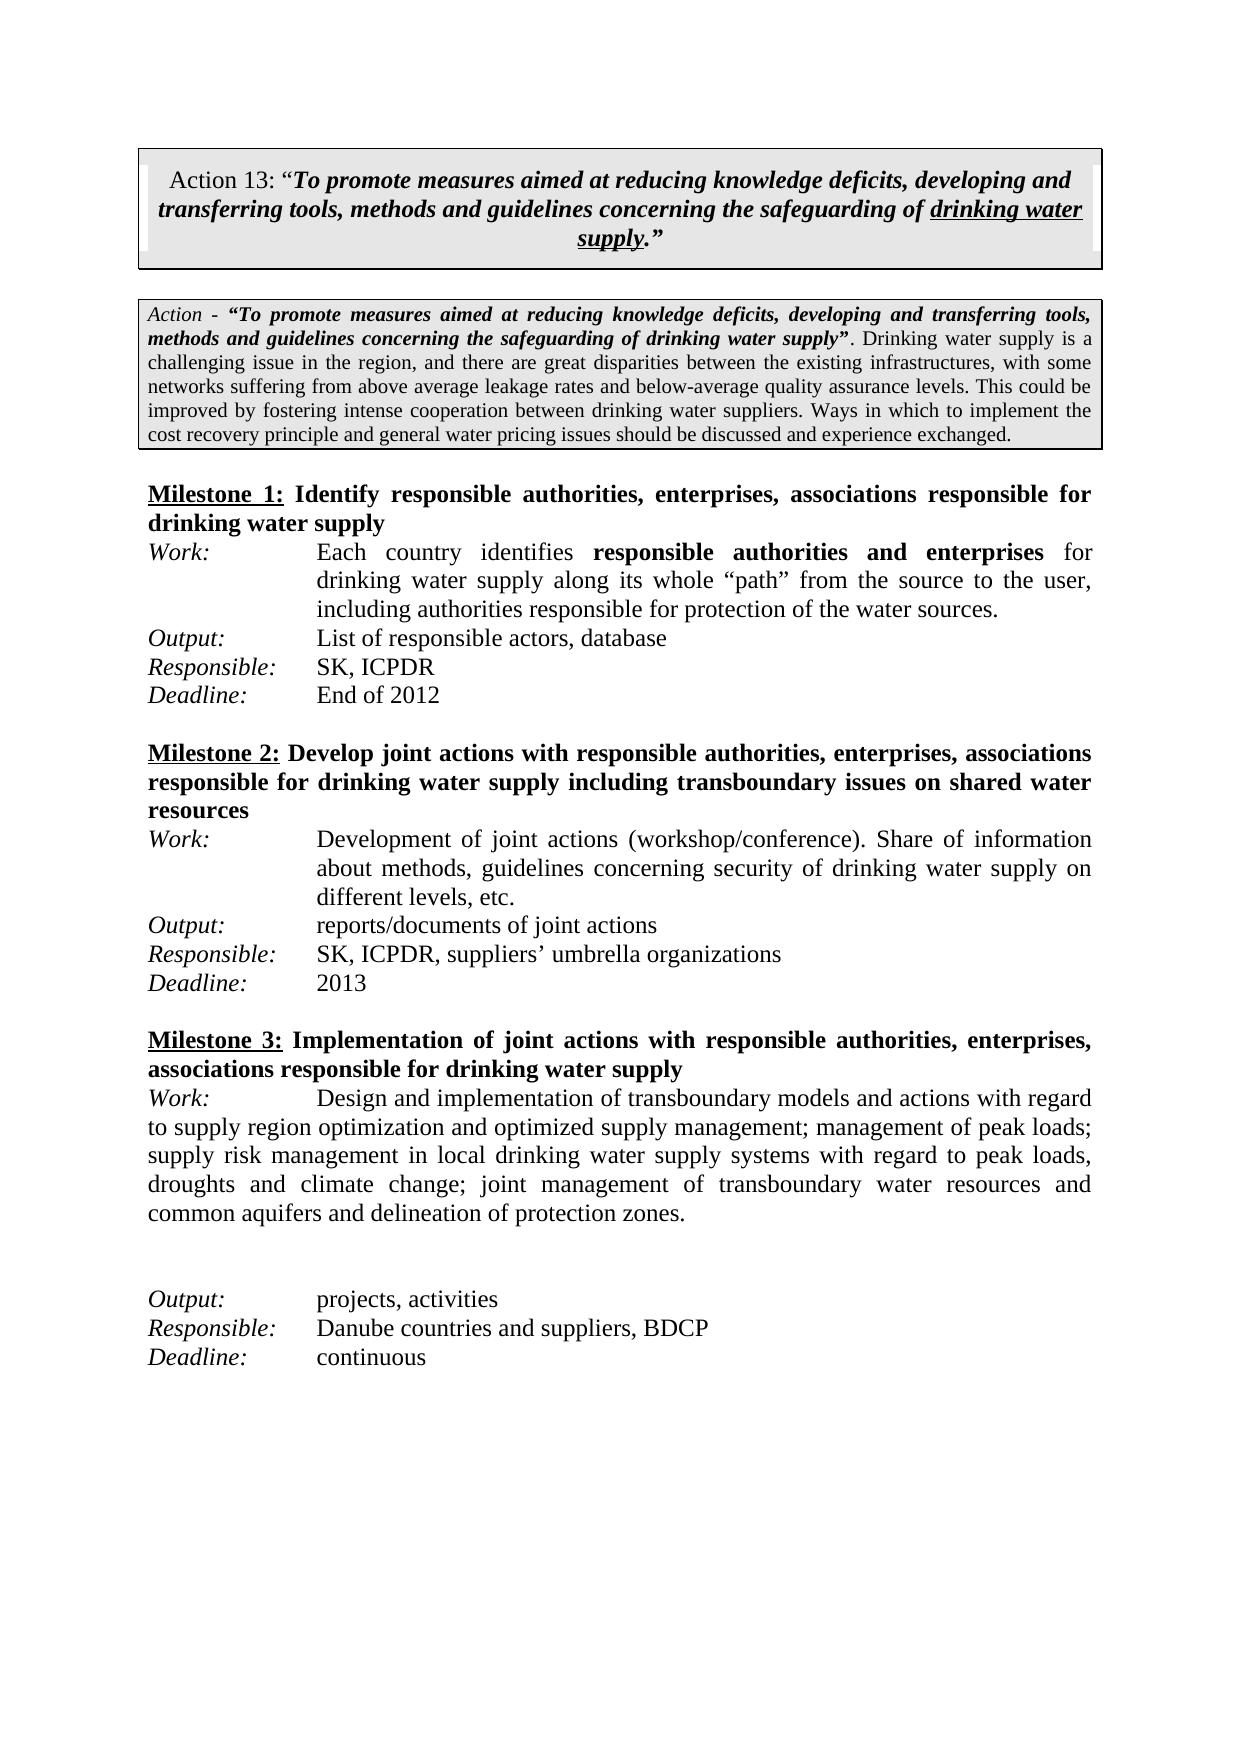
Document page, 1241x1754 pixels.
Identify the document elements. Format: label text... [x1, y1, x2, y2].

text Output: List of responsible actors, database [148, 623, 1093, 652]
text Output: projects, activities [148, 1284, 1093, 1313]
text Work: Each country identifies responsible authorities and enterprises for drinking water supply along its whole “path” from the source to the user, including authorities responsible for protection of the water sources. [148, 537, 1093, 623]
text Work: Design and implementation of transboundary models and actions with regard to supply region optimization and optimized supply management; management of peak loads; supply risk management in local drinking water supply systems with regard to peak loads, droughts and climate change; joint management of transboundary water resources and common aquifers and delineation of protection zones. [148, 1083, 1093, 1227]
text Responsible: Danube countries and suppliers, BDCP [148, 1313, 1093, 1342]
text Milestone 1: Identify responsible authorities, enterprises, associations responsible for drinking water supply [148, 479, 1093, 537]
text Responsible: SK, ICPDR, suppliers’ umbrella organizations [148, 939, 1093, 968]
text Output: reports/documents of joint actions [148, 910, 1093, 939]
text Milestone 3: Implementation of joint actions with responsible authorities, enterprises, associations responsible for drinking water supply [148, 1025, 1093, 1083]
text Action - “To promote measures aimed at reducing knowledge deficits, developing and transferring tools, methods and guidelines concerning the safeguarding of drinking water supply”. Drinking water supply is a challenging issue in the region, and there are great disparities between the existing infrastructures, with some networks suffering from above average leakage rates and below-average quality assurance levels. This could be improved by fostering intense cooperation between drinking water suppliers. Ways in which to implement the cost recovery principle and general water pricing issues should be discussed and experience exchanged. [139, 300, 1101, 448]
text Work: Development of joint actions (workshop/conference). Share of information about methods, guidelines concerning security of drinking water supply on different levels, etc. [148, 824, 1093, 910]
text Responsible: SK, ICPDR [148, 652, 1093, 680]
text Action 13: “To promote measures aimed at reducing knowledge deficits, developing and transferring tools, methods and guidelines concerning the safeguarding of drinking water supply.” [148, 165, 1093, 248]
text Deadline: End of 2012 [148, 680, 1093, 709]
text Milestone 2: Develop joint actions with responsible authorities, enterprises, associations responsible for drinking water supply including transboundary issues on shared water resources [148, 738, 1093, 824]
text Deadline: 2013 [148, 968, 1093, 997]
text Deadline: continuous [148, 1342, 1093, 1370]
